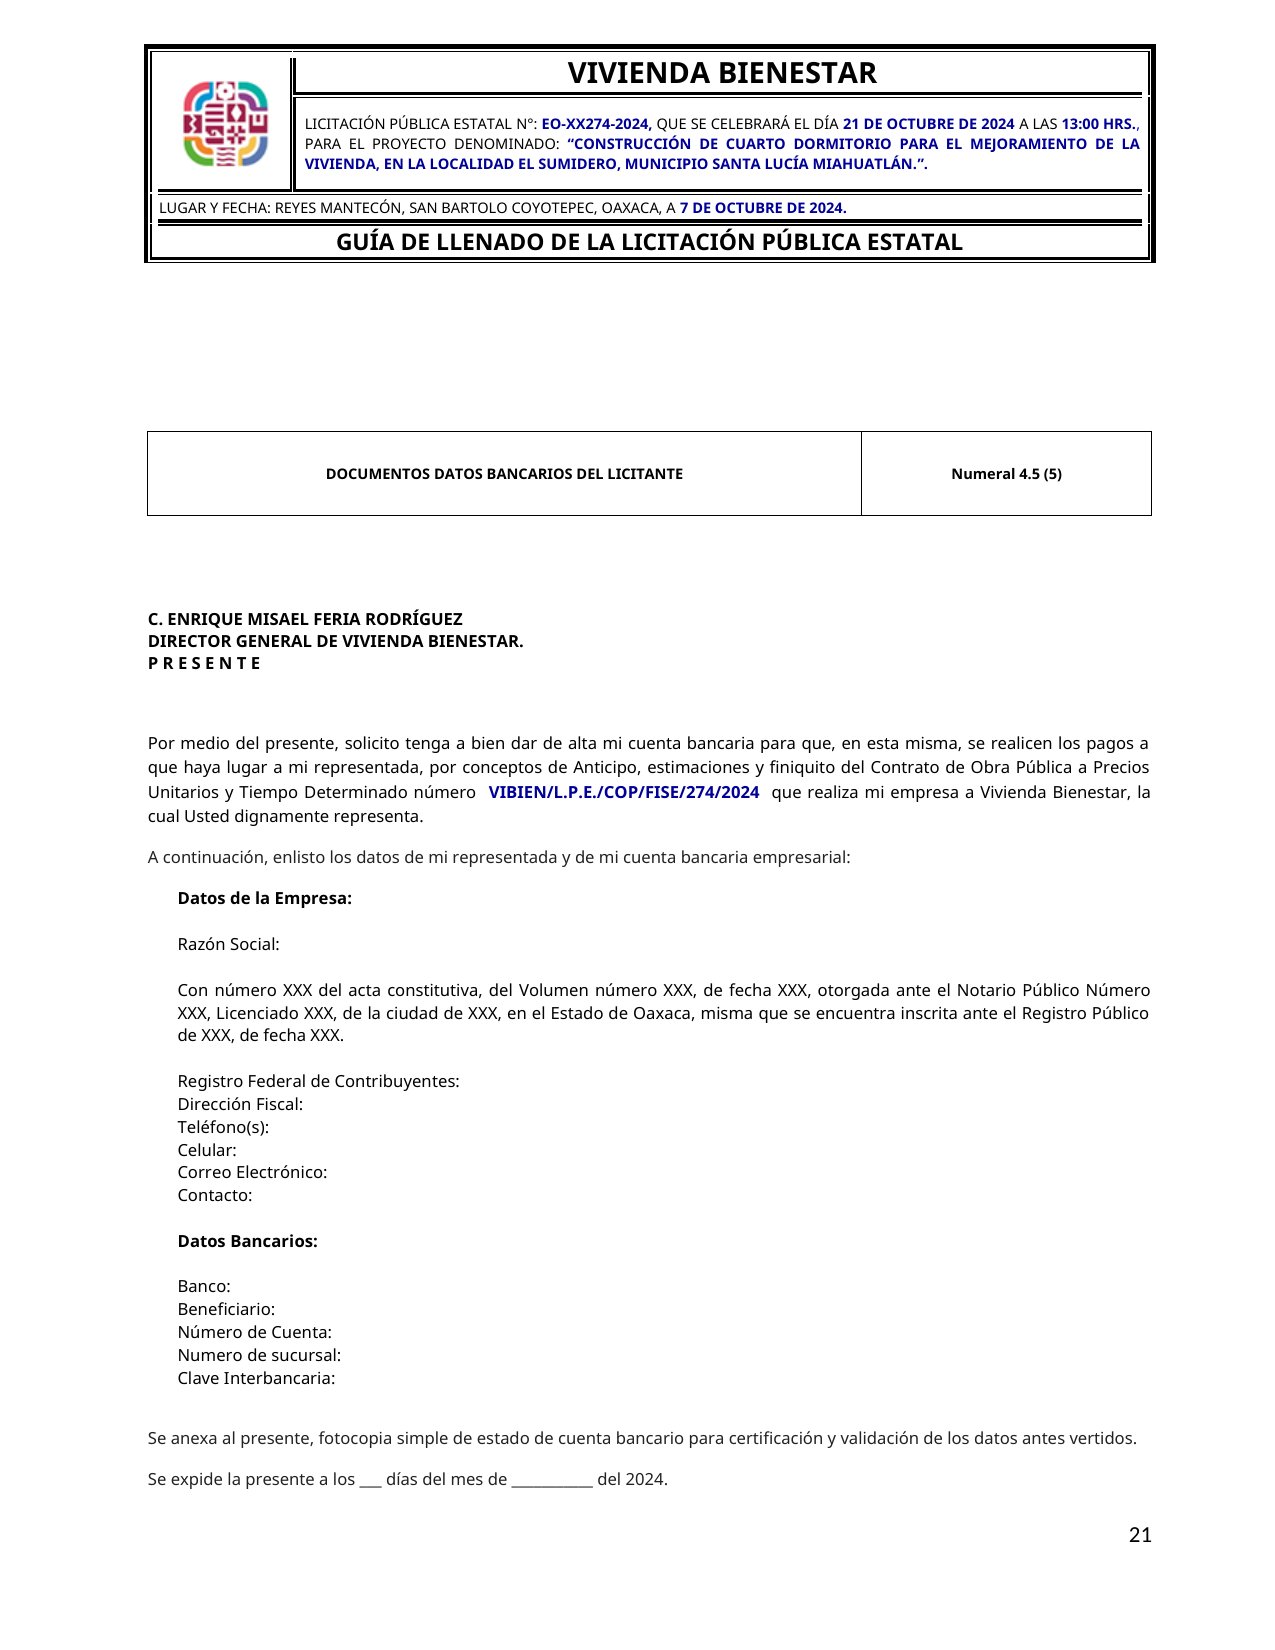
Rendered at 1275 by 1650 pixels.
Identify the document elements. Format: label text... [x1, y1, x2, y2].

text Teléfono(s): [177, 1115, 1152, 1138]
text Celular: [177, 1138, 1152, 1161]
text A continuación, enlisto los datos de mi representada y de mi cuenta bancaria empresarial: [148, 846, 989, 868]
text Correo Electrónico: Contacto: [177, 1161, 384, 1206]
text Por medio del presente, solicito tenga a bien dar de alta mi cuenta bancaria para que, en esta misma, se realicen los pagos a que haya lugar a mi representada, por conceptos de Anticipo, estimaciones y finiquito del Contrato de Obra Pública a Precios Unitarios y Tiempo Determinado número VIBIEN/L.P.E./COP/FISE/274/2024 que realiza mi empresa a Vivienda Bienestar, la cual Usted dignamente representa. [148, 731, 1152, 827]
text Se expide la presente a los ___ días del mes de ___________ del 2024. [148, 1468, 1152, 1491]
text Se anexa al presente, fotocopia simple de estado de cuenta bancario para certificación y validación de los datos antes vertidos. [148, 1427, 1152, 1449]
text Datos Bancarios: [177, 1229, 1152, 1252]
picture [172, 73, 279, 172]
text Dirección Fiscal: [177, 1093, 436, 1115]
text Con número XXX del acta constitutiva, del Volumen número XXX, de fecha XXX, otorgada ante el Notario Público Número XXX, Licenciado XXX, de la ciudad de XXX, en el Estado de Oaxaca, misma que se encuentra inscrita ante el Registro Público de XXX, de fecha XXX. [177, 979, 1152, 1047]
text Beneficiario: [177, 1298, 1152, 1321]
text Número de Cuenta: [177, 1321, 1152, 1343]
text Clave Interbancaria: [177, 1366, 1152, 1389]
text DIRECTOR GENERAL DE VIVIENDA BIENESTAR. [148, 630, 1152, 653]
text Razón Social: [177, 933, 413, 956]
text Datos de la Empresa: [177, 887, 413, 910]
table_header DOCUMENTOS DATOS BANCARIOS DEL LICITANTE [148, 432, 861, 515]
text Banco: [177, 1275, 1152, 1298]
text Numero de sucursal: [177, 1343, 1152, 1366]
text Registro Federal de Contribuyentes: [177, 1070, 487, 1092]
table_header Numeral 4.5 (5) [862, 432, 1151, 515]
text P R E S E N T E [148, 653, 1152, 673]
text C. ENRIQUE MISAEL FERIA RODRÍGUEZ [148, 607, 1152, 630]
